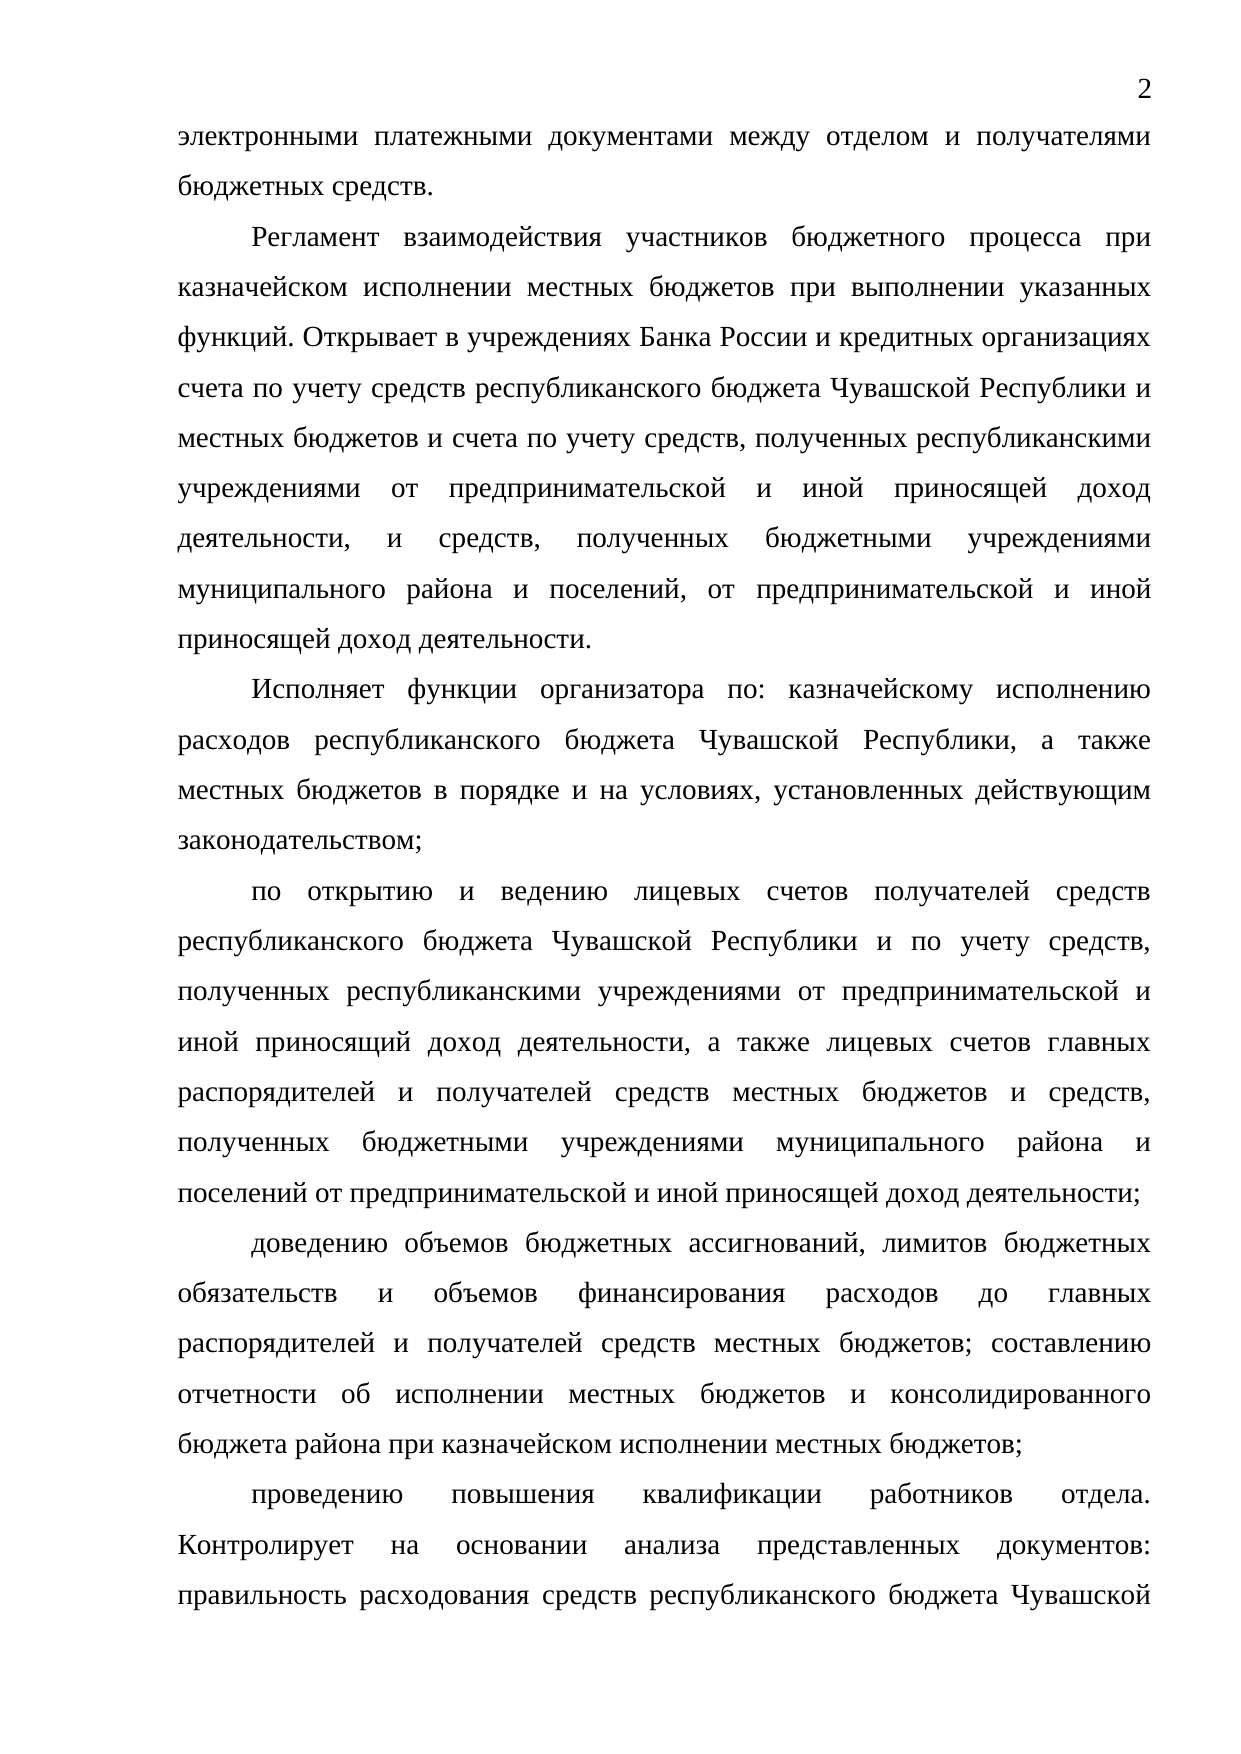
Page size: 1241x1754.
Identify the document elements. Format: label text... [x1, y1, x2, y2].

text доведению объемов бюджетных ассигнований, лимитов бюджетных обязательств и объемов финансирования расходов до главных распорядителей и получателей средств местных бюджетов; составлению отчетности об исполнении местных бюджетов и консолидированного бюджета района при казначейском исполнении местных бюджетов; [177, 1225, 1152, 1460]
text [177, 1477, 1152, 1611]
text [177, 118, 1152, 202]
text Исполняет функции организатора по: казначейскому исполнению расходов республиканского бюджета Чувашской Республики, а также местных бюджетов в порядке и на условиях, установленных действующим законодательством; [177, 672, 1152, 856]
text по открытию и ведению лицевых счетов получателей средств республиканского бюджета Чувашской Республики и по учету средств, полученных республиканскими учреждениями от предпринимательской и иной приносящий доход деятельности, а также лицевых счетов главных распорядителей и получателей средств местных бюджетов и средств, полученных бюджетными учреждениями муниципального района и поселений от предпринимательской и иной приносящей доход деятельности; [177, 873, 1152, 1208]
text Регламент взаимодействия участников бюджетного процесса при казначейском исполнении местных бюджетов при выполнении указанных функций. Открывает в учреждениях Банка России и кредитных организациях счета по учету средств республиканского бюджета Чувашской Республики и местных бюджетов и счета по учету средств, полученных республиканскими учреждениями от предпринимательской и иной приносящей доход деятельности, и средств, полученных бюджетными учреждениями муниципального района и поселений, от предпринимательской и иной приносящей доход деятельности. [177, 219, 1152, 655]
